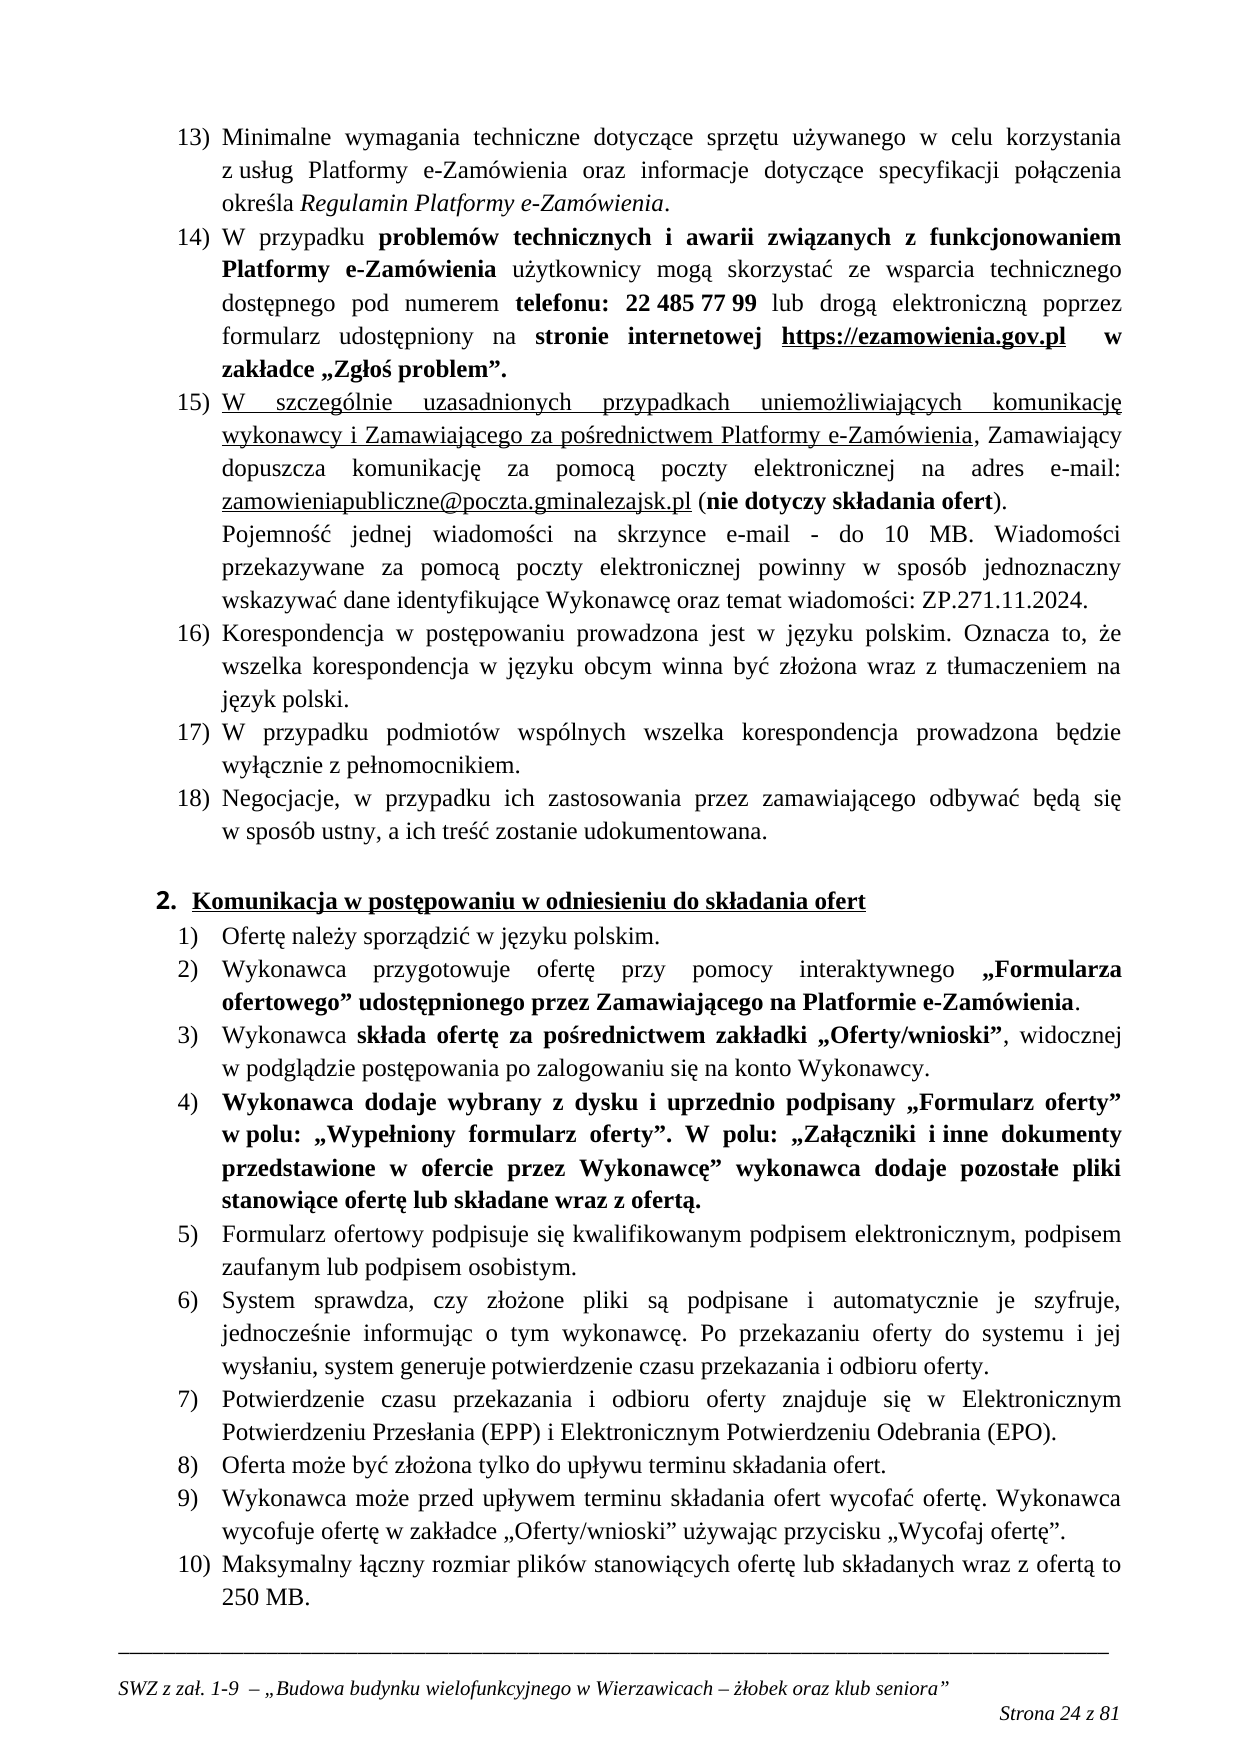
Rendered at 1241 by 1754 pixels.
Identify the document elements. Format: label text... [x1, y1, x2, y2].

list Wykonawca przygotowuje ofertę przy pomocy interaktywnego „Formularza ofertowego” udostępnionego przez Zamawiającego na Platformie e-Zamówienia. [177, 954, 1122, 1016]
list Formularz ofertowy podpisuje się kwalifikowanym podpisem elektronicznym, podpisem zaufanym lub podpisem osobistym. [177, 1219, 1122, 1280]
list Ofertę należy sporządzić w języku polskim. [177, 921, 1122, 950]
list Wykonawca dodaje wybrany z dysku i uprzednio podpisany „Formularz oferty” w polu: „Wypełniony formularz oferty”. W polu: „Załączniki i inne dokumenty przedstawione w ofercie przez Wykonawcę” wykonawca dodaje pozostałe pliki stanowiące ofertę lub składane wraz z ofertą. [177, 1087, 1122, 1214]
text Pojemność jednej wiadomości na skrzynce e-mail - do 10 MB. Wiadomości przekazywane za pomocą poczty elektronicznej powinny w sposób jednoznaczny wskazywać dane identyfikujące Wykonawcę oraz temat wiadomości: ZP.271.11.2024. [222, 519, 1122, 614]
list Maksymalny łączny rozmiar plików stanowiących ofertę lub składanych wraz z ofertą to 250 MB. [177, 1549, 1122, 1611]
list W przypadku podmiotów wspólnych wszelka korespondencja prowadzona będzie wyłącznie z pełnomocnikiem. [177, 717, 1122, 779]
list Oferta może być złożona tylko do upływu terminu składania ofert. [177, 1450, 1122, 1479]
list Komunikacja w postępowaniu w odniesieniu do składania ofert [156, 882, 1122, 916]
list Wykonawca może przed upływem terminu składania ofert wycofać ofertę. Wykonawca wycofuje ofertę w zakładce „Oferty/wnioski” używając przycisku „Wycofaj ofertę”. [177, 1483, 1122, 1545]
list System sprawdza, czy złożone pliki są podpisane i automatycznie je szyfruje, jednocześnie informując o tym wykonawcę. Po przekazaniu oferty do systemu i jej wysłaniu, system generuje potwierdzenie czasu przekazania i odbioru oferty. [177, 1285, 1122, 1380]
list Potwierdzenie czasu przekazania i odbioru oferty znajduje się w Elektronicznym Potwierdzeniu Przesłania (EPP) i Elektronicznym Potwierdzeniu Odebrania (EPO). [177, 1384, 1122, 1446]
list Negocjacje, w przypadku ich zastosowania przez zamawiającego odbywać będą się w sposób ustny, a ich treść zostanie udokumentowana. [177, 783, 1122, 845]
list Wykonawca składa ofertę za pośrednictwem zakładki „Oferty/wnioski”, widocznej w podglądzie postępowania po zalogowaniu się na konto Wykonawcy. [177, 1021, 1122, 1082]
list Minimalne wymagania techniczne dotyczące sprzętu używanego w celu korzystania z usług Platformy e-Zamówienia oraz informacje dotyczące specyfikacji połączenia określa Regulamin Platformy e-Zamówienia. [177, 122, 1122, 217]
list W przypadku problemów technicznych i awarii związanych z funkcjonowaniem Platformy e-Zamówienia użytkownicy mogą skorzystać ze wsparcia technicznego dostępnego pod numerem telefonu: 22 485 77 99 lub drogą elektroniczną poprzez formularz udostępniony na stronie internetowej https://ezamowienia.gov.pl w zakładce „Zgłoś problem”. [177, 222, 1122, 383]
list W szczególnie uzasadnionych przypadkach uniemożliwiających komunikację wykonawcy i Zamawiającego za pośrednictwem Platformy e-Zamówienia, Zamawiający dopuszcza komunikację za pomocą poczty elektronicznej na adres e-mail: zamowieniapubliczne@poczta.gminalezajsk.pl (nie dotyczy składania ofert). [177, 387, 1122, 515]
list Korespondencja w postępowaniu prowadzona jest w języku polskim. Oznacza to, że wszelka korespondencja w języku obcym winna być złożona wraz z tłumaczeniem na język polski. [177, 618, 1122, 713]
